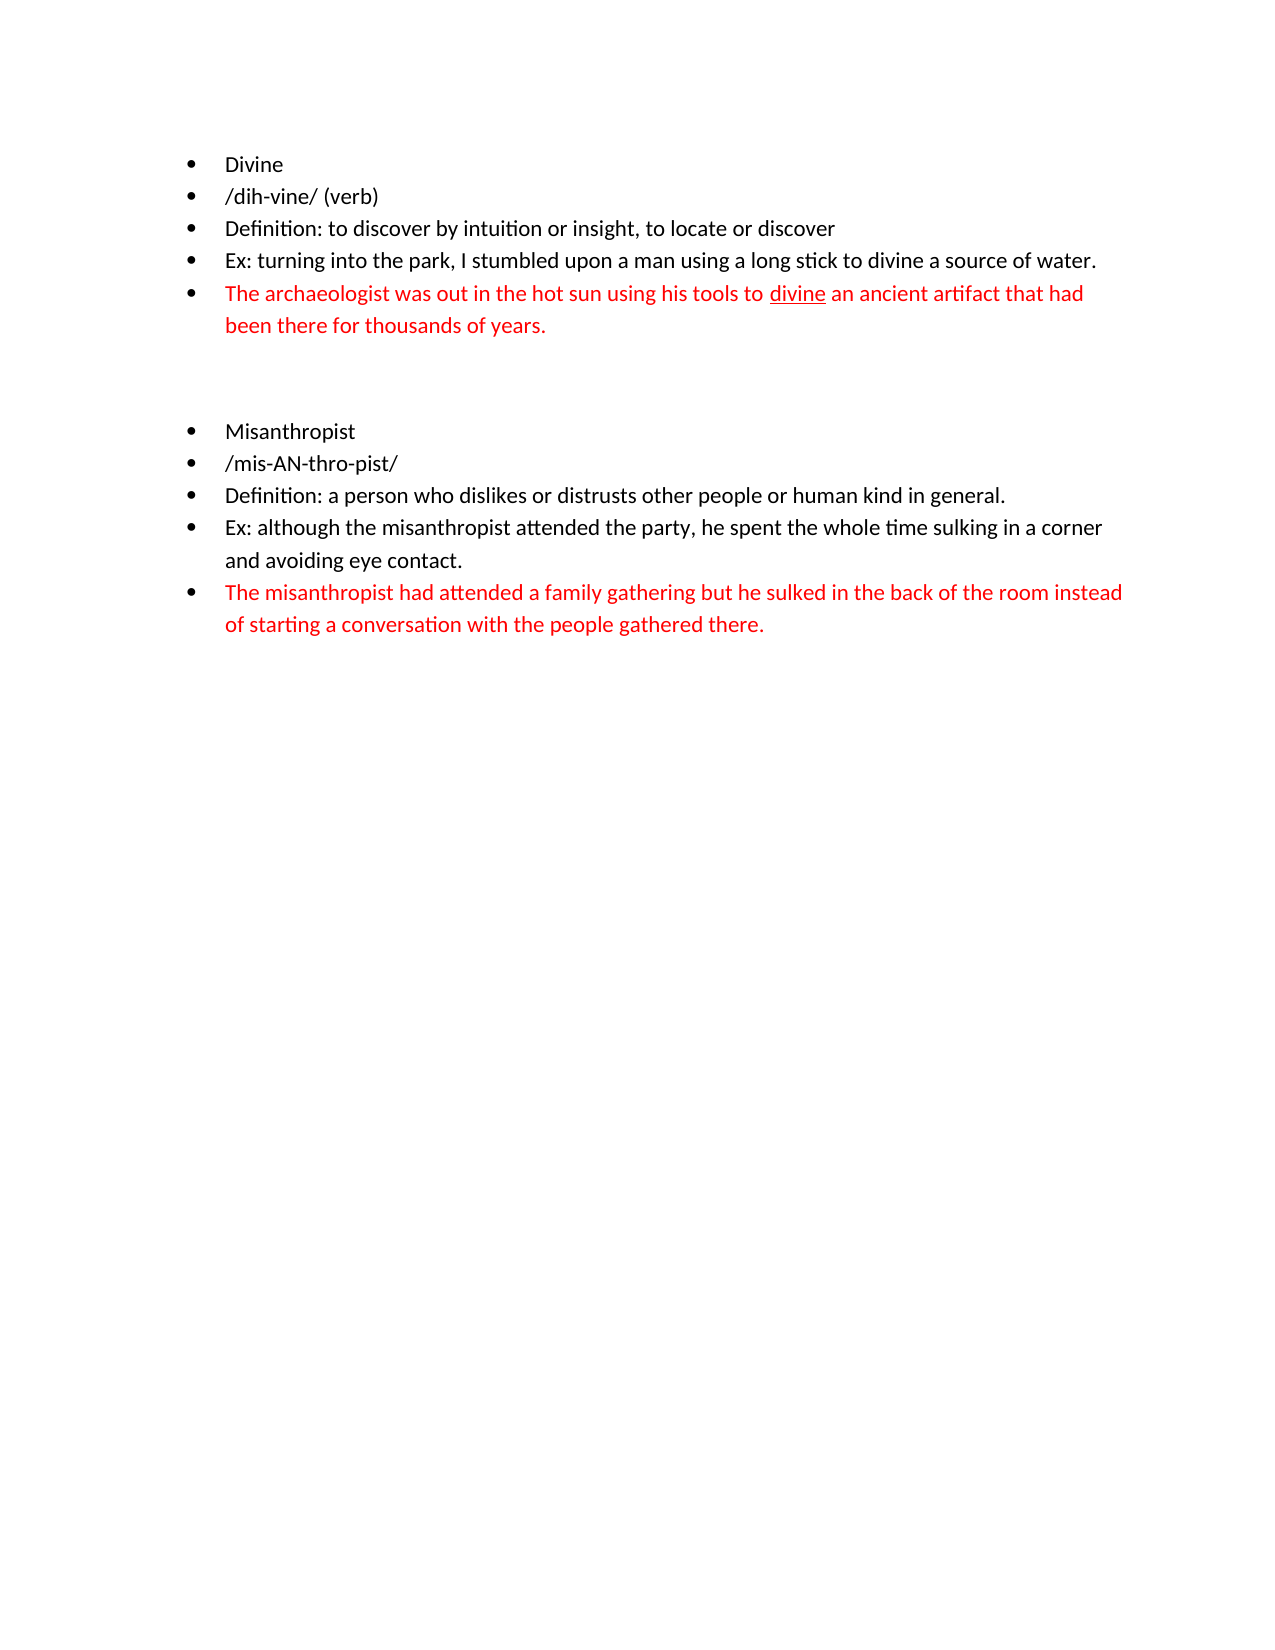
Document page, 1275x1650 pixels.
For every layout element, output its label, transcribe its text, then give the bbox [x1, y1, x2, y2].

list /mis-AN-thro-pist/ [187, 449, 1125, 477]
list The archaeologist was out in the hot sun using his tools to divine an ancient artifact that had been there for thousands of years. [187, 279, 1125, 339]
list Divine [187, 150, 1125, 178]
list /dih-vine/ (verb) [187, 182, 1125, 210]
list Ex: although the misanthropist attended the party, he spent the whole time sulking in a corner and avoiding eye contact. [187, 513, 1125, 574]
list Ex: turning into the park, I stumbled upon a man using a long stick to divine a source of water. [187, 247, 1125, 274]
list Definition: a person who dislikes or distrusts other people or human kind in general. [187, 481, 1125, 509]
list The misanthropist had attended a family gathering but he sulked in the back of the room instead of starting a conversation with the people gathered there. [187, 578, 1125, 638]
list Definition: to discover by intuition or insight, to locate or discover [187, 214, 1125, 242]
list Misanthropist [187, 417, 1125, 445]
